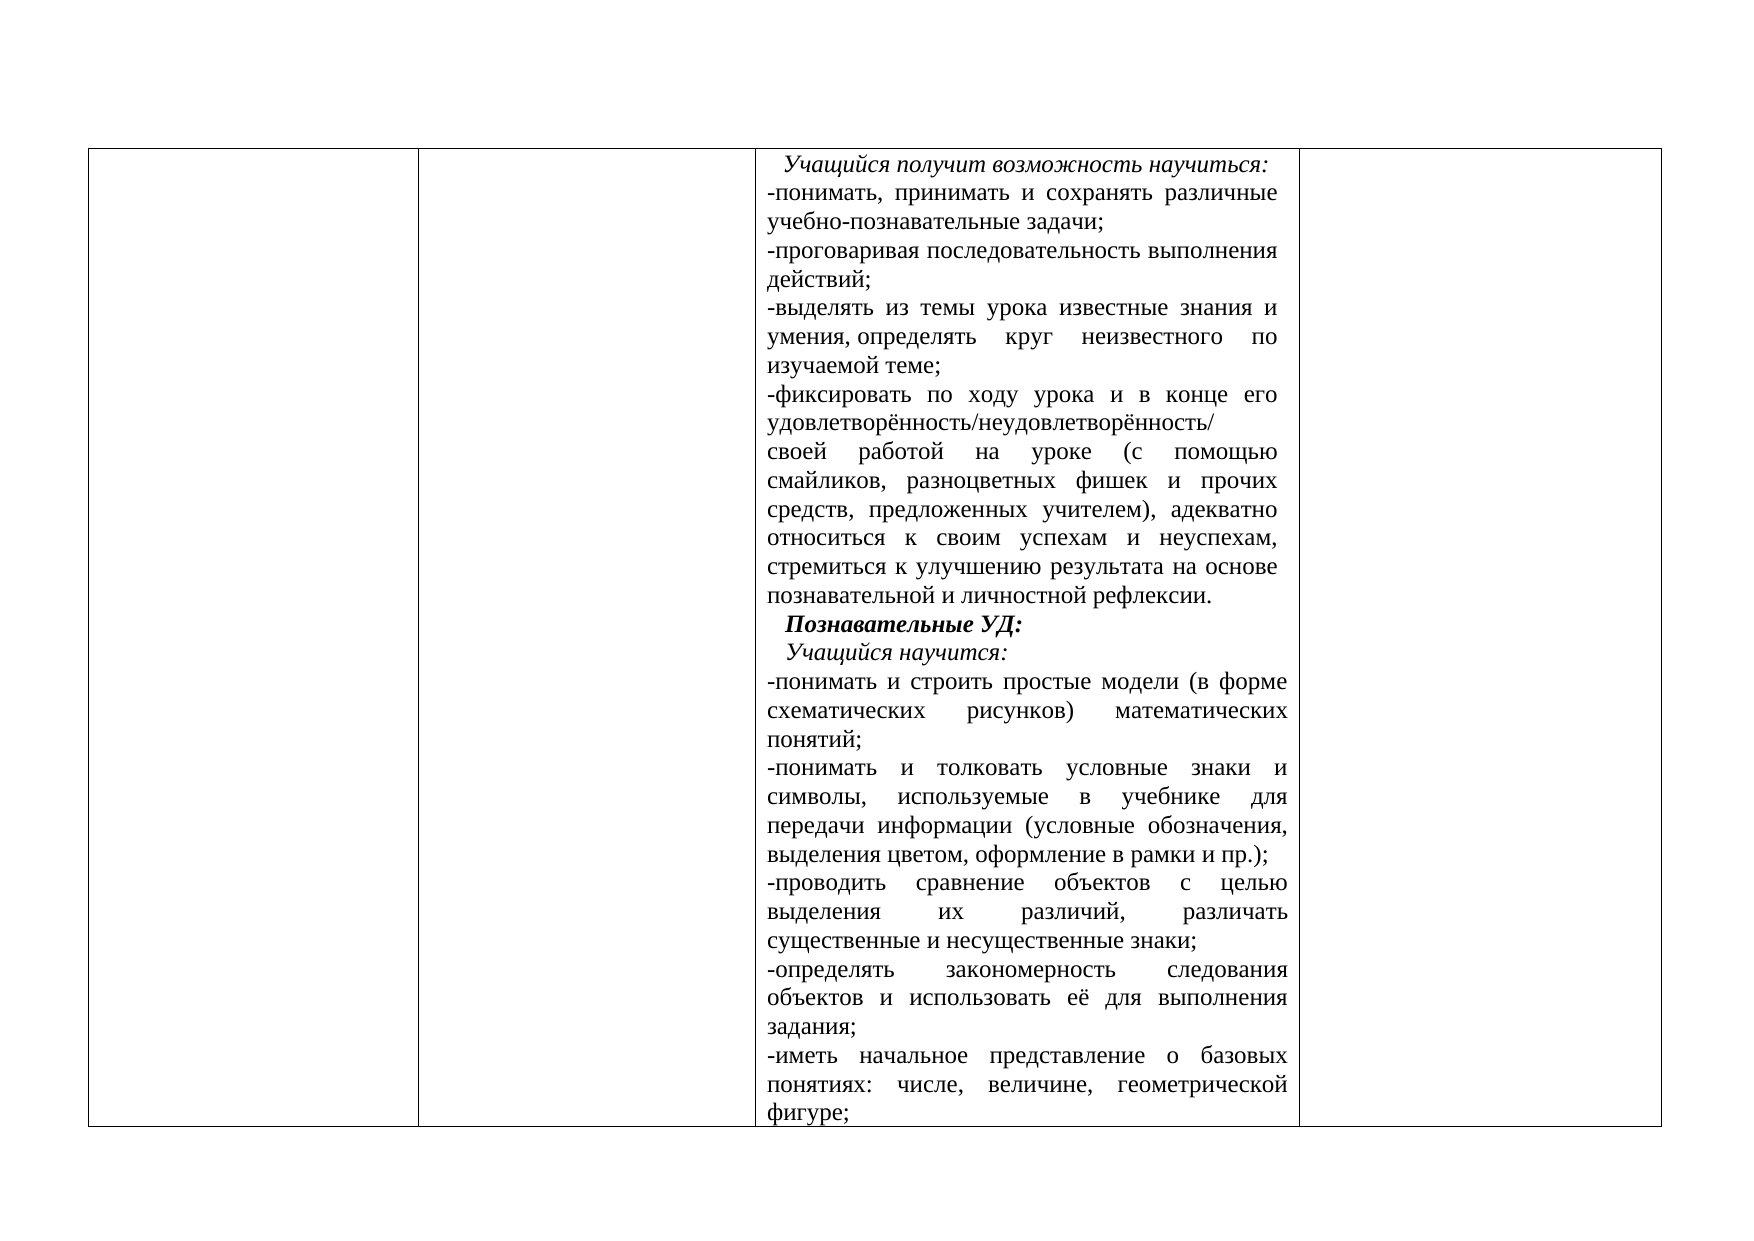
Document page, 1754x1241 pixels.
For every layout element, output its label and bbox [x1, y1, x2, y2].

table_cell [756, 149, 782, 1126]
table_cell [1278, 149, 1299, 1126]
table_cell [419, 149, 755, 1126]
table_cell [89, 149, 418, 1126]
table_cell [1300, 149, 1661, 1126]
